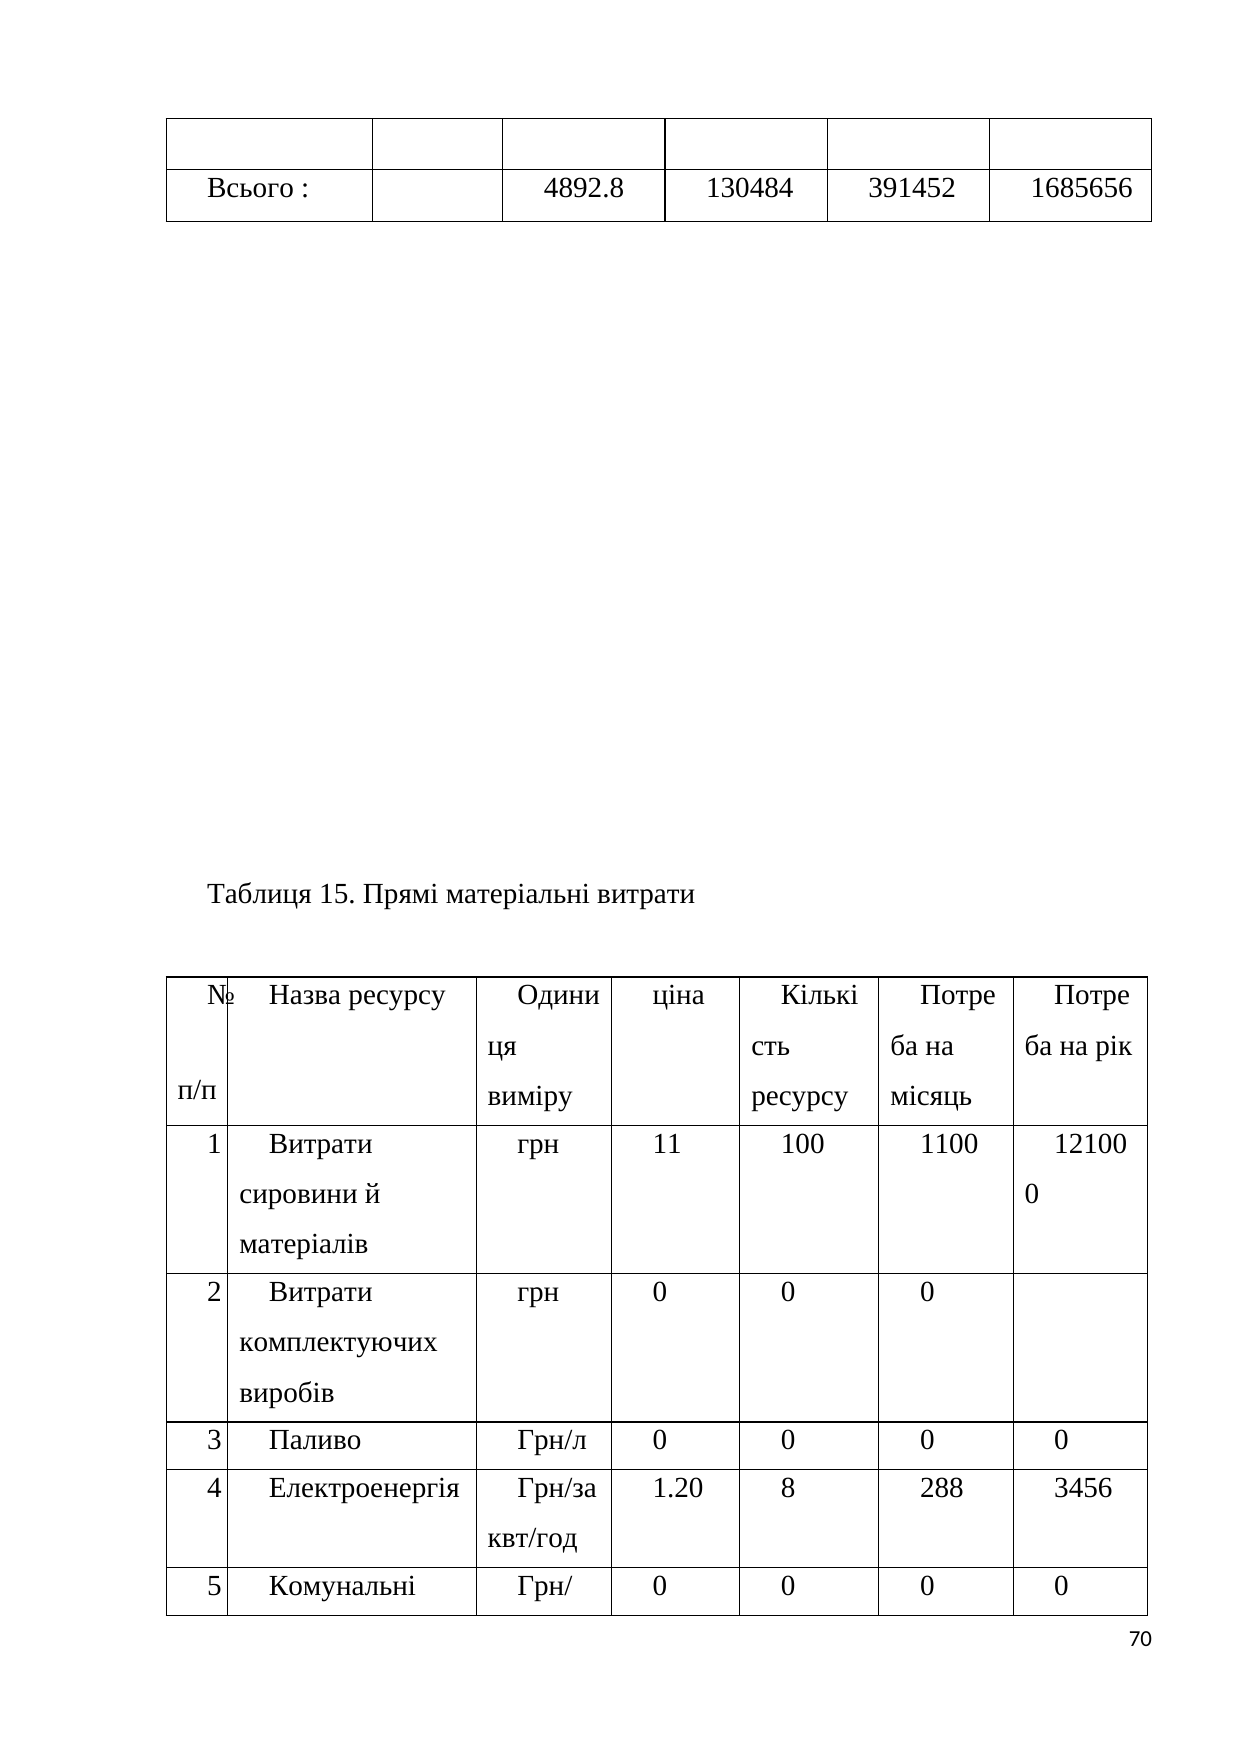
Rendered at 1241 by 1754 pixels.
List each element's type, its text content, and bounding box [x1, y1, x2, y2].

table_cell 0 [612, 1568, 739, 1615]
table_cell 0 [879, 1274, 1013, 1421]
table_cell 4892.8 [503, 170, 664, 221]
table_cell [373, 170, 502, 221]
table_header Одиниця виміру [477, 978, 611, 1125]
table_header Потреба на місяць [879, 978, 1013, 1125]
table_cell грн [477, 1274, 611, 1421]
table_cell 3456 [1014, 1470, 1147, 1567]
table_header ціна [612, 978, 739, 1125]
table_cell 0 [740, 1274, 878, 1421]
table_cell [167, 119, 372, 169]
table_cell 0 [612, 1274, 739, 1421]
table_cell грн [477, 1126, 611, 1273]
table_cell [503, 119, 664, 169]
table_cell 0 [612, 1423, 739, 1469]
table_cell [828, 119, 989, 169]
table_cell 8 [740, 1470, 878, 1567]
table_header Кількість ресурсу [740, 978, 878, 1125]
table_cell Витрати комплектуючих виробів [228, 1274, 476, 1421]
table_cell Паливо [228, 1423, 476, 1469]
table_cell [1014, 1274, 1147, 1421]
table_cell Грн/л [477, 1423, 611, 1469]
table_cell Всього : [167, 170, 372, 221]
table_cell 1685656 [990, 170, 1151, 221]
table_cell 3 [167, 1423, 227, 1469]
table_cell Електроенергія [228, 1470, 476, 1567]
table_cell 0 [1014, 1568, 1147, 1615]
table_cell 11 [612, 1126, 739, 1273]
table_cell 391452 [828, 170, 989, 221]
table_header № п/п [167, 978, 227, 1125]
text Таблиця 15. Прямі матеріальні витрати [177, 876, 1152, 909]
table_cell 2 [167, 1274, 227, 1421]
table_cell 0 [879, 1423, 1013, 1469]
table_cell 1.20 [612, 1470, 739, 1567]
table_cell [373, 119, 502, 169]
table_cell Грн/за квт/год [477, 1470, 611, 1567]
table_cell 1100 [879, 1126, 1013, 1273]
table_header Назва ресурсу [228, 978, 476, 1125]
table_cell 288 [879, 1470, 1013, 1567]
table_cell 100 [740, 1126, 878, 1273]
table_cell [666, 119, 827, 169]
table_cell 0 [740, 1568, 878, 1615]
table_cell 130484 [666, 170, 827, 221]
table_cell 4 [167, 1470, 227, 1567]
table_cell Комунальні послуги [228, 1568, 476, 1615]
table_cell 1 [167, 1126, 227, 1273]
table_cell 5 [167, 1568, 227, 1615]
table_cell [990, 119, 1151, 169]
table_cell Витрати сировини й матеріалів [228, 1126, 476, 1273]
table_cell 0 [740, 1423, 878, 1469]
table_header Потреба на рік [1014, 978, 1147, 1125]
table_cell Грн/М2 [477, 1568, 611, 1615]
table_cell 121000 [1014, 1126, 1147, 1273]
table_cell 0 [879, 1568, 1013, 1615]
table_cell 0 [1014, 1423, 1147, 1469]
